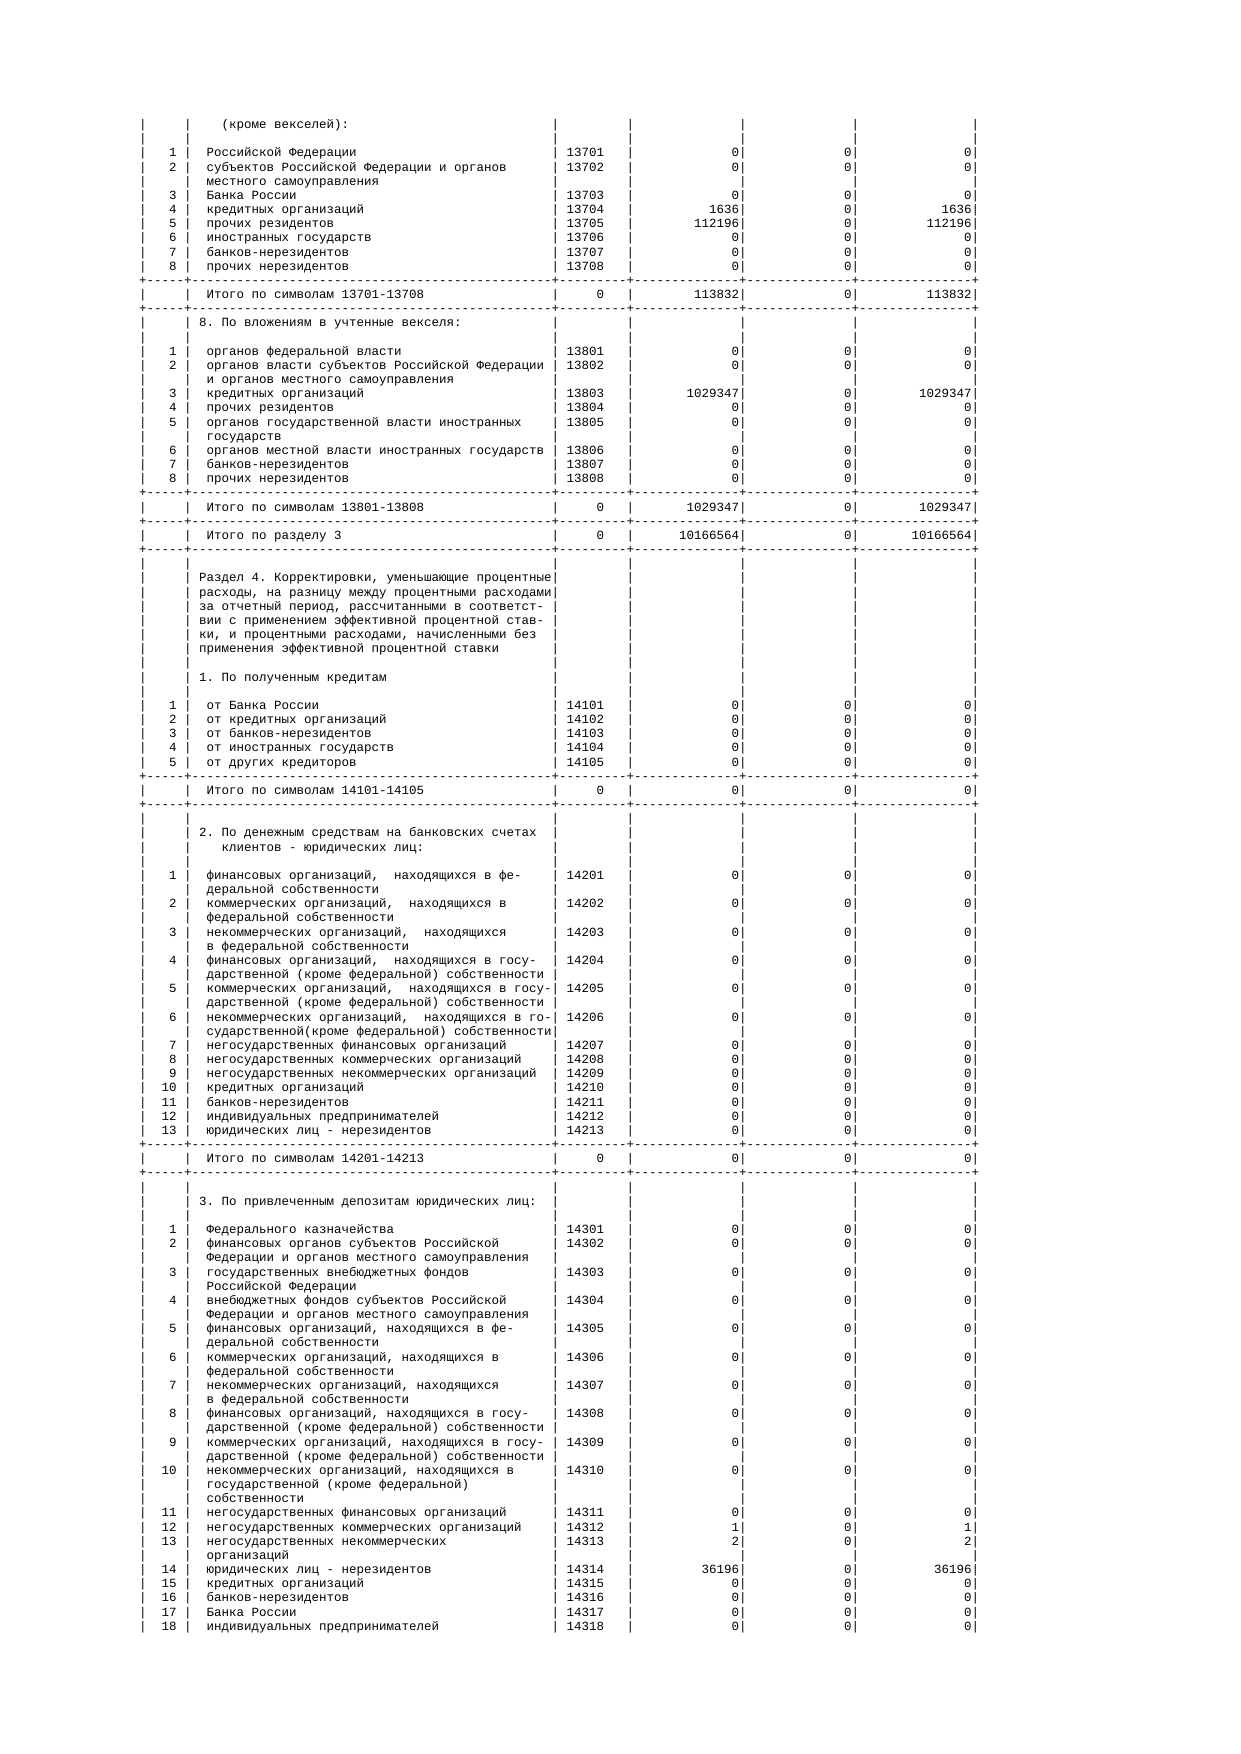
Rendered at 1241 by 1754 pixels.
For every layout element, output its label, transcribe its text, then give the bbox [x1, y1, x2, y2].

text | 15 | кредитных организаций | 14315 | 0| 0| 0| [139, 1577, 1101, 1591]
text | 5 | органов государственной власти иностранных | 13805 | 0| 0| 0| [139, 416, 1101, 430]
text | 4 | внебюджетных фондов субъектов Российской | 14304 | 0| 0| 0| [139, 1294, 1101, 1308]
text | 2 | от кредитных организаций | 14102 | 0| 0| 0| [139, 713, 1101, 727]
text | 8 | негосударственных коммерческих организаций | 14208 | 0| 0| 0| [139, 1053, 1101, 1067]
text | | | | | | | [139, 132, 1101, 146]
text | | в федеральной собственности | | | | | [139, 940, 1101, 954]
text | 1 | финансовых организаций, находящихся в фе- | 14201 | 0| 0| 0| [139, 869, 1101, 883]
text | 13 | негосударственных некоммерческих | 14313 | 2| 0| 2| [139, 1535, 1101, 1549]
text | | сударственной(кроме федеральной) собственности| | | | | [139, 1025, 1101, 1039]
text | 7 | некоммерческих организаций, находящихся | 14307 | 0| 0| 0| [139, 1379, 1101, 1393]
text | 8 | финансовых организаций, находящихся в госу- | 14308 | 0| 0| 0| [139, 1407, 1101, 1421]
text +-----+------------------------------------------------+---------+--------------+--------------+---------------+ [139, 302, 1101, 316]
text | | | | | | | [139, 855, 1101, 869]
text | 3 | Банка России | 13703 | 0| 0| 0| [139, 189, 1101, 203]
text | 6 | иностранных государств | 13706 | 0| 0| 0| [139, 231, 1101, 246]
text | | дарственной (кроме федеральной) собственности | | | | | [139, 968, 1101, 982]
text | 5 | прочих резидентов | 13705 | 112196| 0| 112196| [139, 217, 1101, 231]
text | | собственности | | | | | [139, 1492, 1101, 1506]
text | 2 | коммерческих организаций, находящихся в | 14202 | 0| 0| 0| [139, 897, 1101, 911]
text | 14 | юридических лиц - нерезидентов | 14314 | 36196| 0| 36196| [139, 1563, 1101, 1577]
text | | Раздел 4. Корректировки, уменьшающие процентные| | | | | [139, 571, 1101, 586]
text | 1 | Российской Федерации | 13701 | 0| 0| 0| [139, 146, 1101, 161]
text | | Российской Федерации | | | | | [139, 1280, 1101, 1294]
text | | расходы, на разницу между процентными расходами| | | | | [139, 586, 1101, 600]
text | | 1. По полученным кредитам | | | | | [139, 671, 1101, 685]
text | 4 | кредитных организаций | 13704 | 1636| 0| 1636| [139, 203, 1101, 217]
text | 7 | банков-нерезидентов | 13707 | 0| 0| 0| [139, 246, 1101, 260]
text | 2 | субъектов Российской Федерации и органов | 13702 | 0| 0| 0| [139, 161, 1101, 175]
text | 12 | индивидуальных предпринимателей | 14212 | 0| 0| 0| [139, 1110, 1101, 1124]
text | | дарственной (кроме федеральной) собственности | | | | | [139, 1421, 1101, 1436]
text | | | | | | | [139, 1209, 1101, 1223]
text | | в федеральной собственности | | | | | [139, 1393, 1101, 1407]
text | | Итого по символам 13701-13708 | 0 | 113832| 0| 113832| [139, 288, 1101, 302]
text | | | | | | | [139, 685, 1101, 699]
text | 10 | некоммерческих организаций, находящихся в | 14310 | 0| 0| 0| [139, 1464, 1101, 1478]
text | | клиентов - юридических лиц: | | | | | [139, 841, 1101, 855]
text | 18 | индивидуальных предпринимателей | 14318 | 0| 0| 0| [139, 1620, 1101, 1634]
text | | вии с применением эффективной процентной став- | | | | | [139, 614, 1101, 628]
text | 7 | негосударственных финансовых организаций | 14207 | 0| 0| 0| [139, 1039, 1101, 1053]
text +-----+------------------------------------------------+---------+--------------+--------------+---------------+ [139, 515, 1101, 529]
text +-----+------------------------------------------------+---------+--------------+--------------+---------------+ [139, 798, 1101, 812]
text | | | | | | | [139, 656, 1101, 671]
text | 1 | от Банка России | 14101 | 0| 0| 0| [139, 699, 1101, 713]
text | 12 | негосударственных коммерческих организаций | 14312 | 1| 0| 1| [139, 1521, 1101, 1535]
text +-----+------------------------------------------------+---------+--------------+--------------+---------------+ [139, 486, 1101, 501]
text | 10 | кредитных организаций | 14210 | 0| 0| 0| [139, 1081, 1101, 1096]
text | | местного самоуправления | | | | | [139, 175, 1101, 189]
text | 16 | банков-нерезидентов | 14316 | 0| 0| 0| [139, 1591, 1101, 1606]
text | | государственной (кроме федеральной) | | | | | [139, 1478, 1101, 1492]
text | | 2. По денежным средствам на банковских счетах | | | | | [139, 826, 1101, 841]
text | 6 | органов местной власти иностранных государств | 13806 | 0| 0| 0| [139, 444, 1101, 458]
text | 11 | негосударственных финансовых организаций | 14311 | 0| 0| 0| [139, 1506, 1101, 1521]
text | 1 | Федерального казначейства | 14301 | 0| 0| 0| [139, 1223, 1101, 1237]
text | 6 | некоммерческих организаций, находящихся в го-| 14206 | 0| 0| 0| [139, 1011, 1101, 1025]
text +-----+------------------------------------------------+---------+--------------+--------------+---------------+ [139, 1166, 1101, 1181]
text | | (кроме векселей): | | | | | [139, 118, 1101, 132]
text | 4 | финансовых организаций, находящихся в госу- | 14204 | 0| 0| 0| [139, 954, 1101, 968]
text | 9 | негосударственных некоммерческих организаций | 14209 | 0| 0| 0| [139, 1067, 1101, 1081]
text | 8 | прочих нерезидентов | 13808 | 0| 0| 0| [139, 472, 1101, 486]
text | 17 | Банка России | 14317 | 0| 0| 0| [139, 1606, 1101, 1620]
text | 3 | кредитных организаций | 13803 | 1029347| 0| 1029347| [139, 387, 1101, 401]
text | | Федерации и органов местного самоуправления | | | | | [139, 1308, 1101, 1322]
text | 3 | от банков-нерезидентов | 14103 | 0| 0| 0| [139, 727, 1101, 741]
text | | за отчетный период, рассчитанными в соответст- | | | | | [139, 600, 1101, 614]
text | | | | | | | [139, 331, 1101, 345]
text | | Итого по символам 13801-13808 | 0 | 1029347| 0| 1029347| [139, 501, 1101, 515]
text | 5 | финансовых организаций, находящихся в фе- | 14305 | 0| 0| 0| [139, 1322, 1101, 1336]
text | | государств | | | | | [139, 430, 1101, 444]
text | | дарственной (кроме федеральной) собственности | | | | | [139, 1450, 1101, 1464]
text | 7 | банков-нерезидентов | 13807 | 0| 0| 0| [139, 458, 1101, 472]
text | | 3. По привлеченным депозитам юридических лиц: | | | | | [139, 1195, 1101, 1209]
text | | | | | | | [139, 557, 1101, 571]
text | 2 | финансовых органов субъектов Российской | 14302 | 0| 0| 0| [139, 1237, 1101, 1251]
text +-----+------------------------------------------------+---------+--------------+--------------+---------------+ [139, 1138, 1101, 1152]
text | 9 | коммерческих организаций, находящихся в госу- | 14309 | 0| 0| 0| [139, 1436, 1101, 1450]
text | 4 | от иностранных государств | 14104 | 0| 0| 0| [139, 741, 1101, 756]
text | | применения эффективной процентной ставки | | | | | [139, 642, 1101, 656]
text +-----+------------------------------------------------+---------+--------------+--------------+---------------+ [139, 543, 1101, 557]
text | | Итого по разделу 3 | 0 | 10166564| 0| 10166564| [139, 529, 1101, 543]
text | | ки, и процентными расходами, начисленными без | | | | | [139, 628, 1101, 642]
text | | Итого по символам 14201-14213 | 0 | 0| 0| 0| [139, 1152, 1101, 1166]
text | 13 | юридических лиц - нерезидентов | 14213 | 0| 0| 0| [139, 1124, 1101, 1138]
text | 3 | некоммерческих организаций, находящихся | 14203 | 0| 0| 0| [139, 926, 1101, 940]
text | 4 | прочих резидентов | 13804 | 0| 0| 0| [139, 401, 1101, 416]
text | 5 | от других кредиторов | 14105 | 0| 0| 0| [139, 756, 1101, 770]
text | | | | | | | [139, 812, 1101, 826]
text | | деральной собственности | | | | | [139, 883, 1101, 897]
text | | деральной собственности | | | | | [139, 1336, 1101, 1351]
text | | дарственной (кроме федеральной) собственности | | | | | [139, 996, 1101, 1011]
text | | 8. По вложениям в учтенные векселя: | | | | | [139, 316, 1101, 331]
text | 5 | коммерческих организаций, находящихся в госу-| 14205 | 0| 0| 0| [139, 982, 1101, 996]
text | | организаций | | | | | [139, 1549, 1101, 1563]
text | 6 | коммерческих организаций, находящихся в | 14306 | 0| 0| 0| [139, 1351, 1101, 1365]
text | 1 | органов федеральной власти | 13801 | 0| 0| 0| [139, 345, 1101, 359]
text | | Итого по символам 14101-14105 | 0 | 0| 0| 0| [139, 784, 1101, 798]
text | 8 | прочих нерезидентов | 13708 | 0| 0| 0| [139, 260, 1101, 274]
text +-----+------------------------------------------------+---------+--------------+--------------+---------------+ [139, 274, 1101, 288]
text | | федеральной собственности | | | | | [139, 911, 1101, 926]
text | 3 | государственных внебюджетных фондов | 14303 | 0| 0| 0| [139, 1266, 1101, 1280]
text | | федеральной собственности | | | | | [139, 1365, 1101, 1379]
text | 2 | органов власти субъектов Российской Федерации | 13802 | 0| 0| 0| [139, 359, 1101, 373]
text | | Федерации и органов местного самоуправления | | | | | [139, 1251, 1101, 1266]
text +-----+------------------------------------------------+---------+--------------+--------------+---------------+ [139, 770, 1101, 784]
text | | и органов местного самоуправления | | | | | [139, 373, 1101, 387]
text | 11 | банков-нерезидентов | 14211 | 0| 0| 0| [139, 1096, 1101, 1110]
text | | | | | | | [139, 1181, 1101, 1195]
